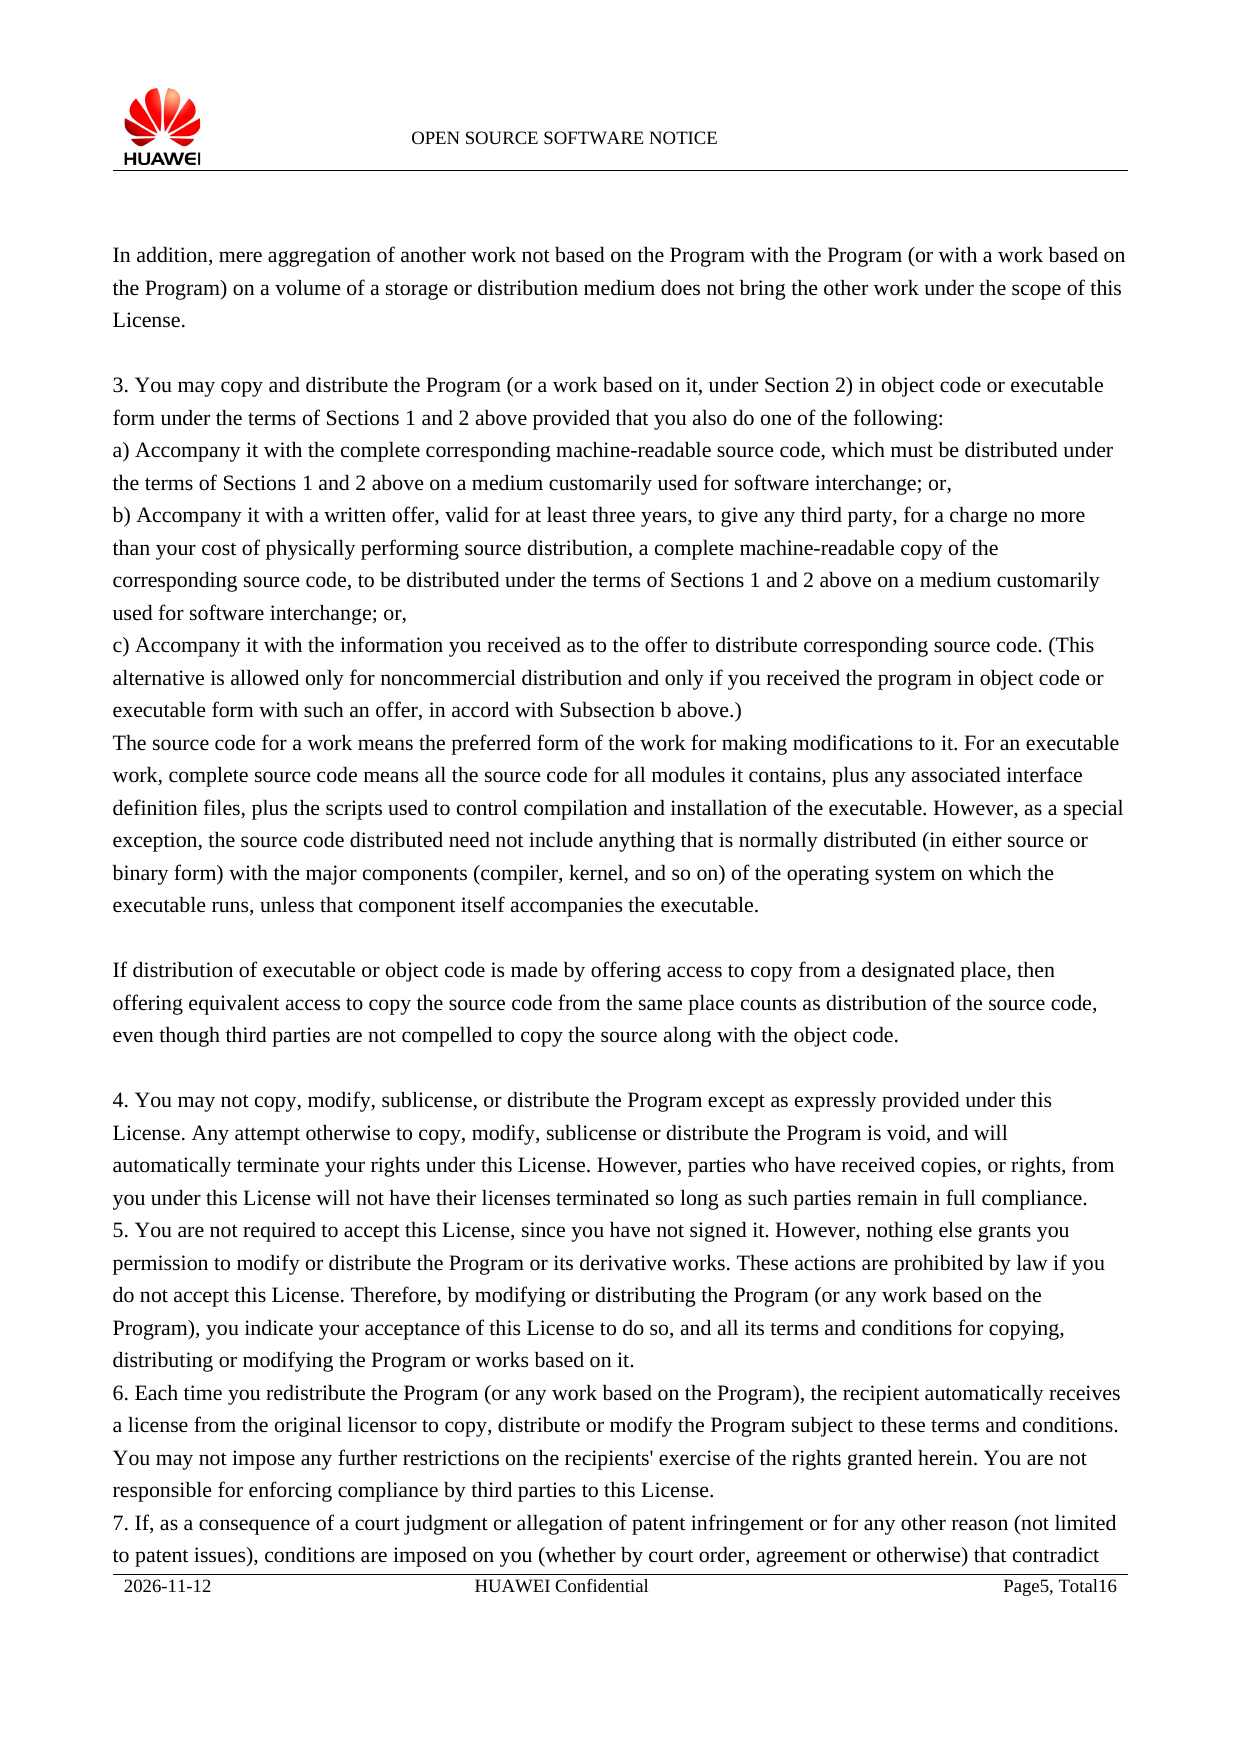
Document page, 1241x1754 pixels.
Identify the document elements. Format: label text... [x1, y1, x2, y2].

picture [124, 88, 201, 165]
